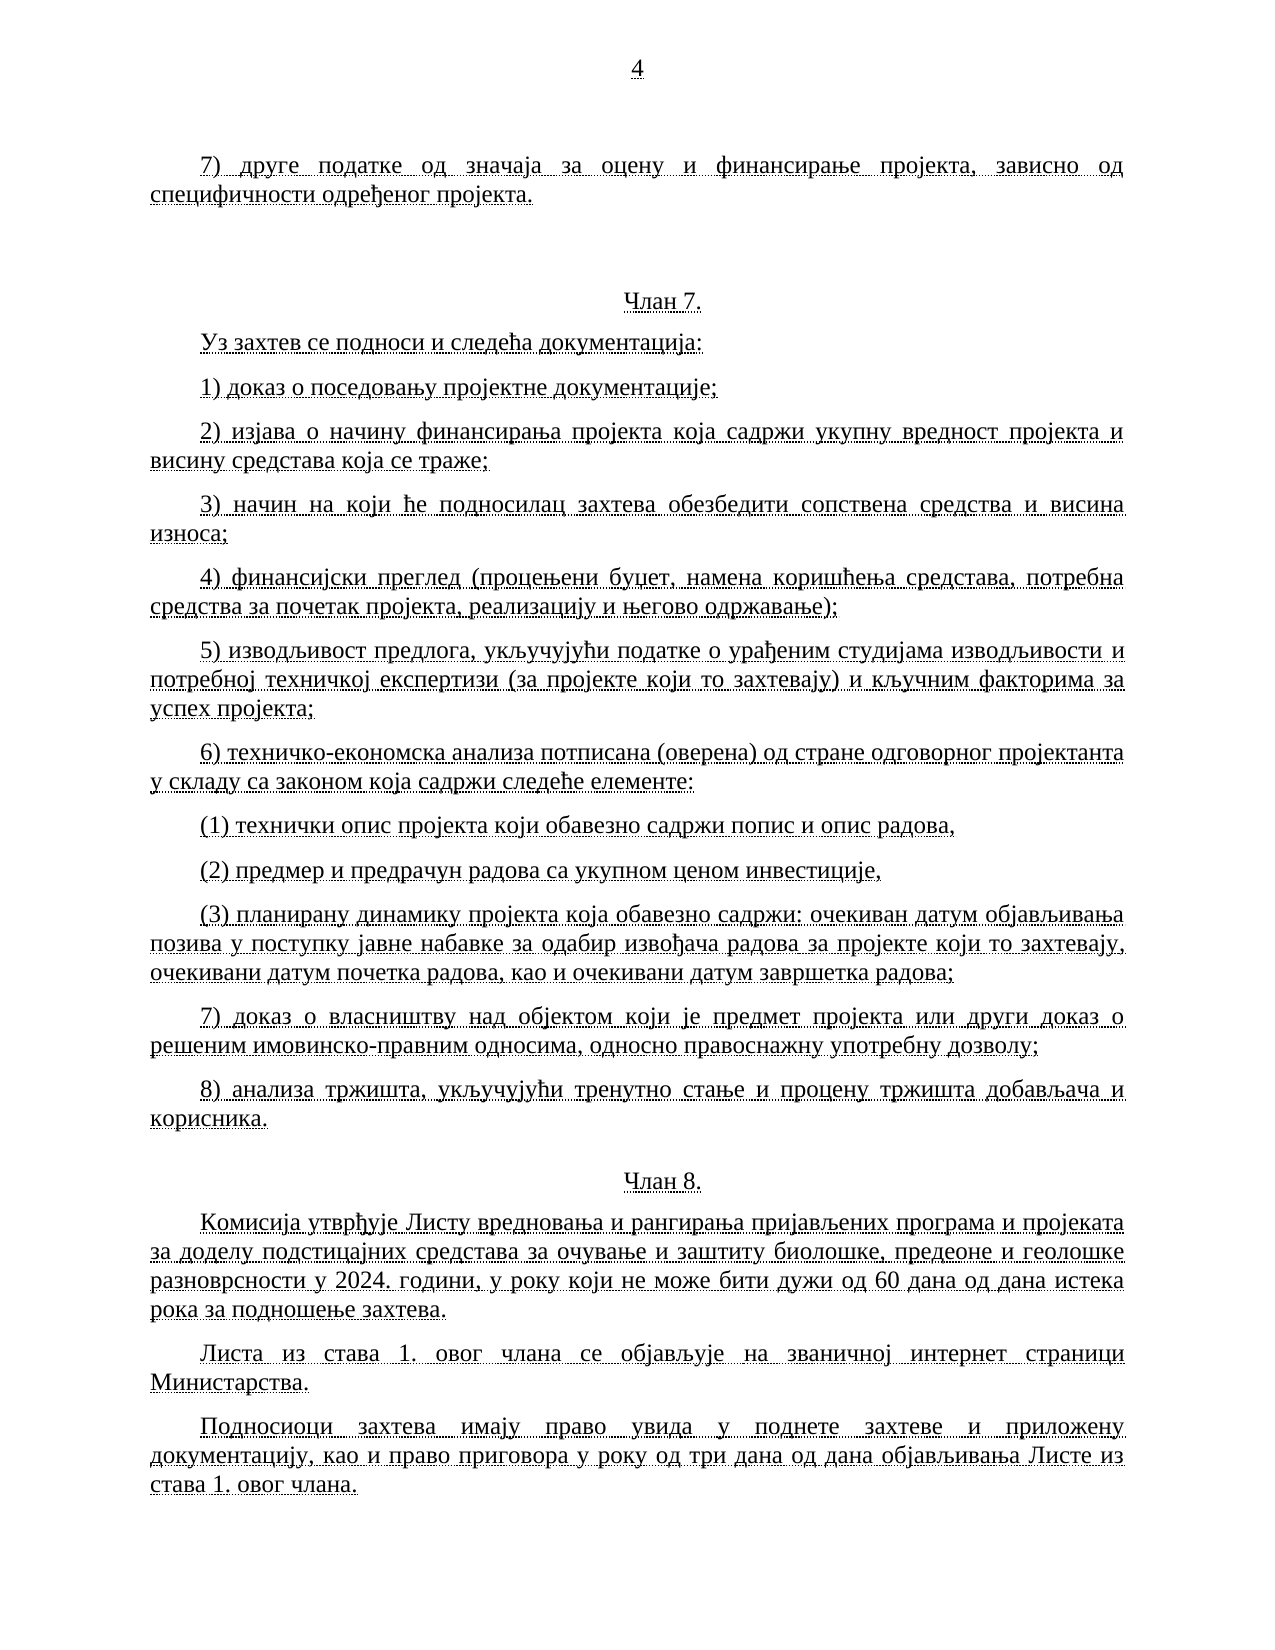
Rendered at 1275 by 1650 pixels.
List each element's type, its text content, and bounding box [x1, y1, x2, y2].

text 8) анализа тржишта, укључујући тренутно стање и процену тржишта добављача и корисника. [150, 1074, 1125, 1132]
text 7) друге податке од значаја за оцену и финансирање пројекта, зависно од специфичности одређеног пројекта. [150, 150, 1125, 207]
text 5) изводљивост предлога, укључујући податке о урађеним студијама изводљивости и потребној техничкој експертизи (за пројекте који то захтевају) и кључним факторима за успех пројекта; [150, 636, 1125, 722]
text 6) техничко-економска анализа потписана (оверена) од стране одговорног пројектанта у складу са законом која садржи следеће елементе: [150, 737, 1125, 795]
text Комисија утврђује Листу вредновања и рангирања пријављених програма и пројеката за доделу подстицајних средстава за очување и заштиту биолошке, предеоне и геолошке разноврсности у 2024. години, у року који не може бити дужи од 60 дана од дана истека рока за подношење захтева. [150, 1207, 1125, 1322]
text 3) начин на који ће подносилац захтева обезбедити сопствена средства и висина износа; [150, 489, 1125, 547]
text Листа из става 1. овог члана се објављује на званичној интернет страници Министарства. [150, 1338, 1125, 1396]
text (1) технички опис пројекта који обавезно садржи попис и опис радова, [150, 811, 1125, 839]
text (3) планирану динамику пројекта која обавезно садржи: очекиван датум објављивања позива у поступку јавне набавке за одабир извођача радова за пројекте који то захтевају, очекивани датум почетка радова, као и очекивани датум завршетка радова; [150, 899, 1125, 986]
text Члан 8. [150, 1166, 1125, 1195]
text Уз захтев се подноси и следећа документација: [150, 327, 1125, 356]
text 7) доказ о власништву над објектом који је предмет пројекта или други доказ о решеним имовинско-правним односима, односно правоснажну употребну дозволу; [150, 1001, 1125, 1059]
text 1) доказ о поседовању пројектне документације; [150, 372, 1125, 401]
text (2) предмер и предрачун радова са укупном ценом инвестиције, [150, 855, 1125, 884]
text 4) финансијски преглед (процењени буџет, намена коришћења средстава, потребна средства за почетак пројекта, реализацију и његово одржавање); [150, 562, 1125, 620]
text Подносиоци захтева имају право увида у поднете захтеве и приложену документацију, као и право приговора у року од три дана од дана објављивања Листе из става 1. овог члана. [150, 1411, 1125, 1497]
text 2) изјава о начину финансирања пројекта која садржи укупну вредност пројекта и висину средстава која се траже; [150, 416, 1125, 474]
text Члан 7. [150, 286, 1125, 315]
